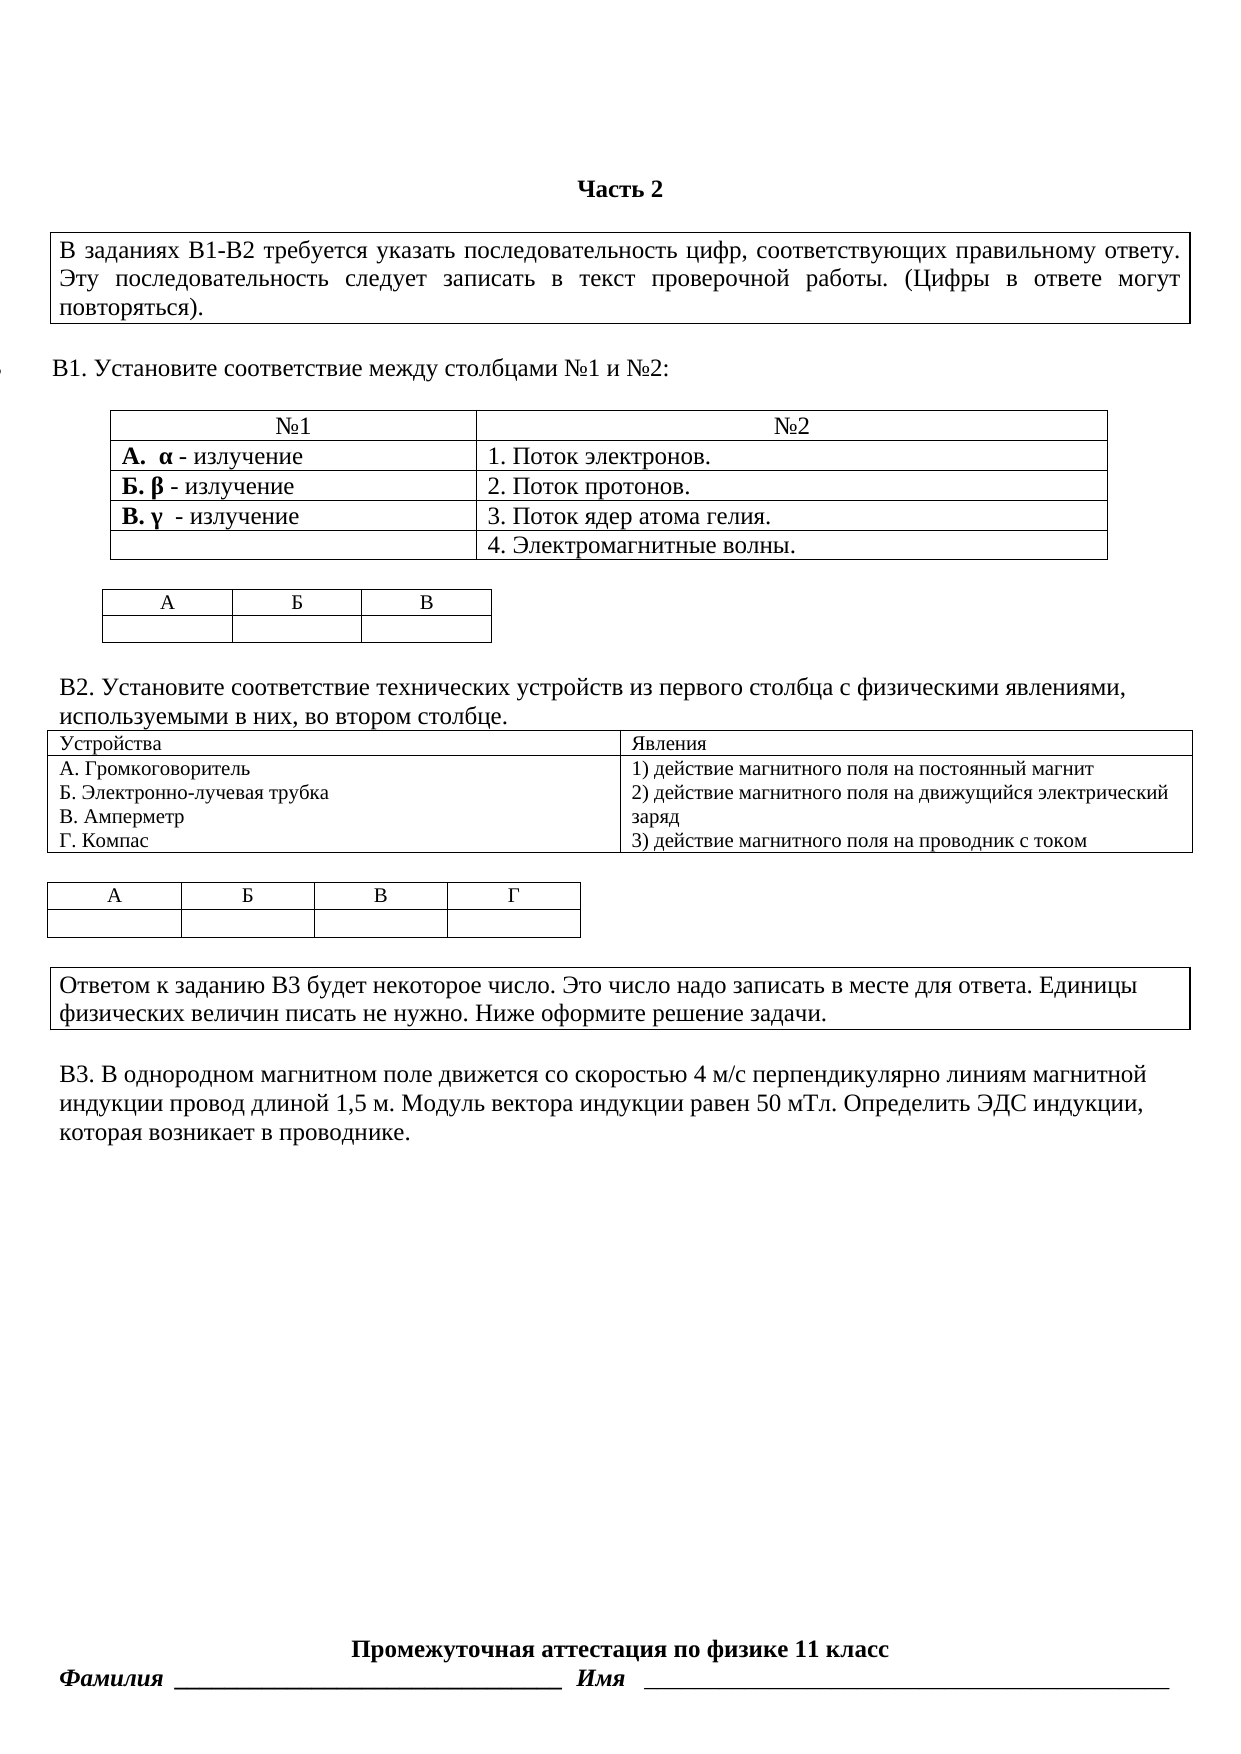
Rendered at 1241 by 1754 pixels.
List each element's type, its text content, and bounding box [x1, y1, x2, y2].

text В В1. Установите соответствие между столбцами №1 и №2: [0, 353, 1181, 382]
table_header А [48, 883, 181, 909]
table_cell А. Громкоговоритель Б. Электронно-лучевая трубка В. Амперметр Г. Компас [48, 756, 620, 852]
text Часть 2 [59, 174, 1181, 203]
table_cell 3. Поток ядер атома гелия. [477, 501, 1107, 529]
table_header №2 [477, 411, 1107, 440]
table_header В [315, 883, 447, 909]
text В заданиях В1-В2 требуется указать последовательность цифр, соответствующих правильному ответу. Эту последовательность следует записать в текст проверочной работы. (Цифры в ответе могут повторяться). [51, 233, 1189, 323]
table_cell [233, 616, 361, 642]
table_cell Б. β - излучение [111, 471, 476, 500]
table_cell 1. Поток электронов. [477, 441, 1107, 470]
table_cell [111, 531, 476, 559]
table_cell [448, 910, 580, 937]
text Фамилия _______________________________ Имя __________________________________________ [59, 1663, 1181, 1692]
table_cell 1) действие магнитного поля на постоянный магнит 2) действие магнитного поля на движущийся электрический заряд 3) действие магнитного поля на проводник с током [621, 756, 1192, 852]
text В2. Установите соответствие технических устройств из первого столбца с физическими явлениями, используемыми в них, во втором столбце. [59, 672, 1181, 729]
table_header Г [448, 883, 580, 909]
table_cell [48, 910, 181, 937]
table_cell 2. Поток протонов. [477, 471, 1107, 500]
table_cell А. α - излучение [111, 441, 476, 470]
table_cell 4. Электромагнитные волны. [477, 531, 1107, 559]
table_header Б [233, 590, 361, 615]
table_cell В. γ - излучение [111, 501, 476, 529]
table_header №1 [111, 411, 476, 440]
table_cell [182, 910, 314, 937]
table_cell [315, 910, 447, 937]
table_header Б [182, 883, 314, 909]
text В3. В однородном магнитном поле движется со скоростью 4 м/с перпендикулярно линиям магнитной индукции провод длиной 1,5 м. Модуль вектора индукции равен 50 мТл. Определить ЭДС индукции, которая возникает в проводнике. [59, 1059, 1181, 1145]
text Ответом к заданию В3 будет некоторое число. Это число надо записать в месте для ответа. Единицы физических величин писать не нужно. Ниже оформите решение задачи. [51, 968, 1189, 1029]
table_cell [103, 616, 232, 642]
table_cell [362, 616, 491, 642]
table_header Явления [621, 731, 1192, 754]
table_header В [362, 590, 491, 615]
table_header А [103, 590, 232, 615]
table_header Устройства [48, 731, 620, 754]
text Промежуточная аттестация по физике 11 класс [59, 1634, 1181, 1663]
